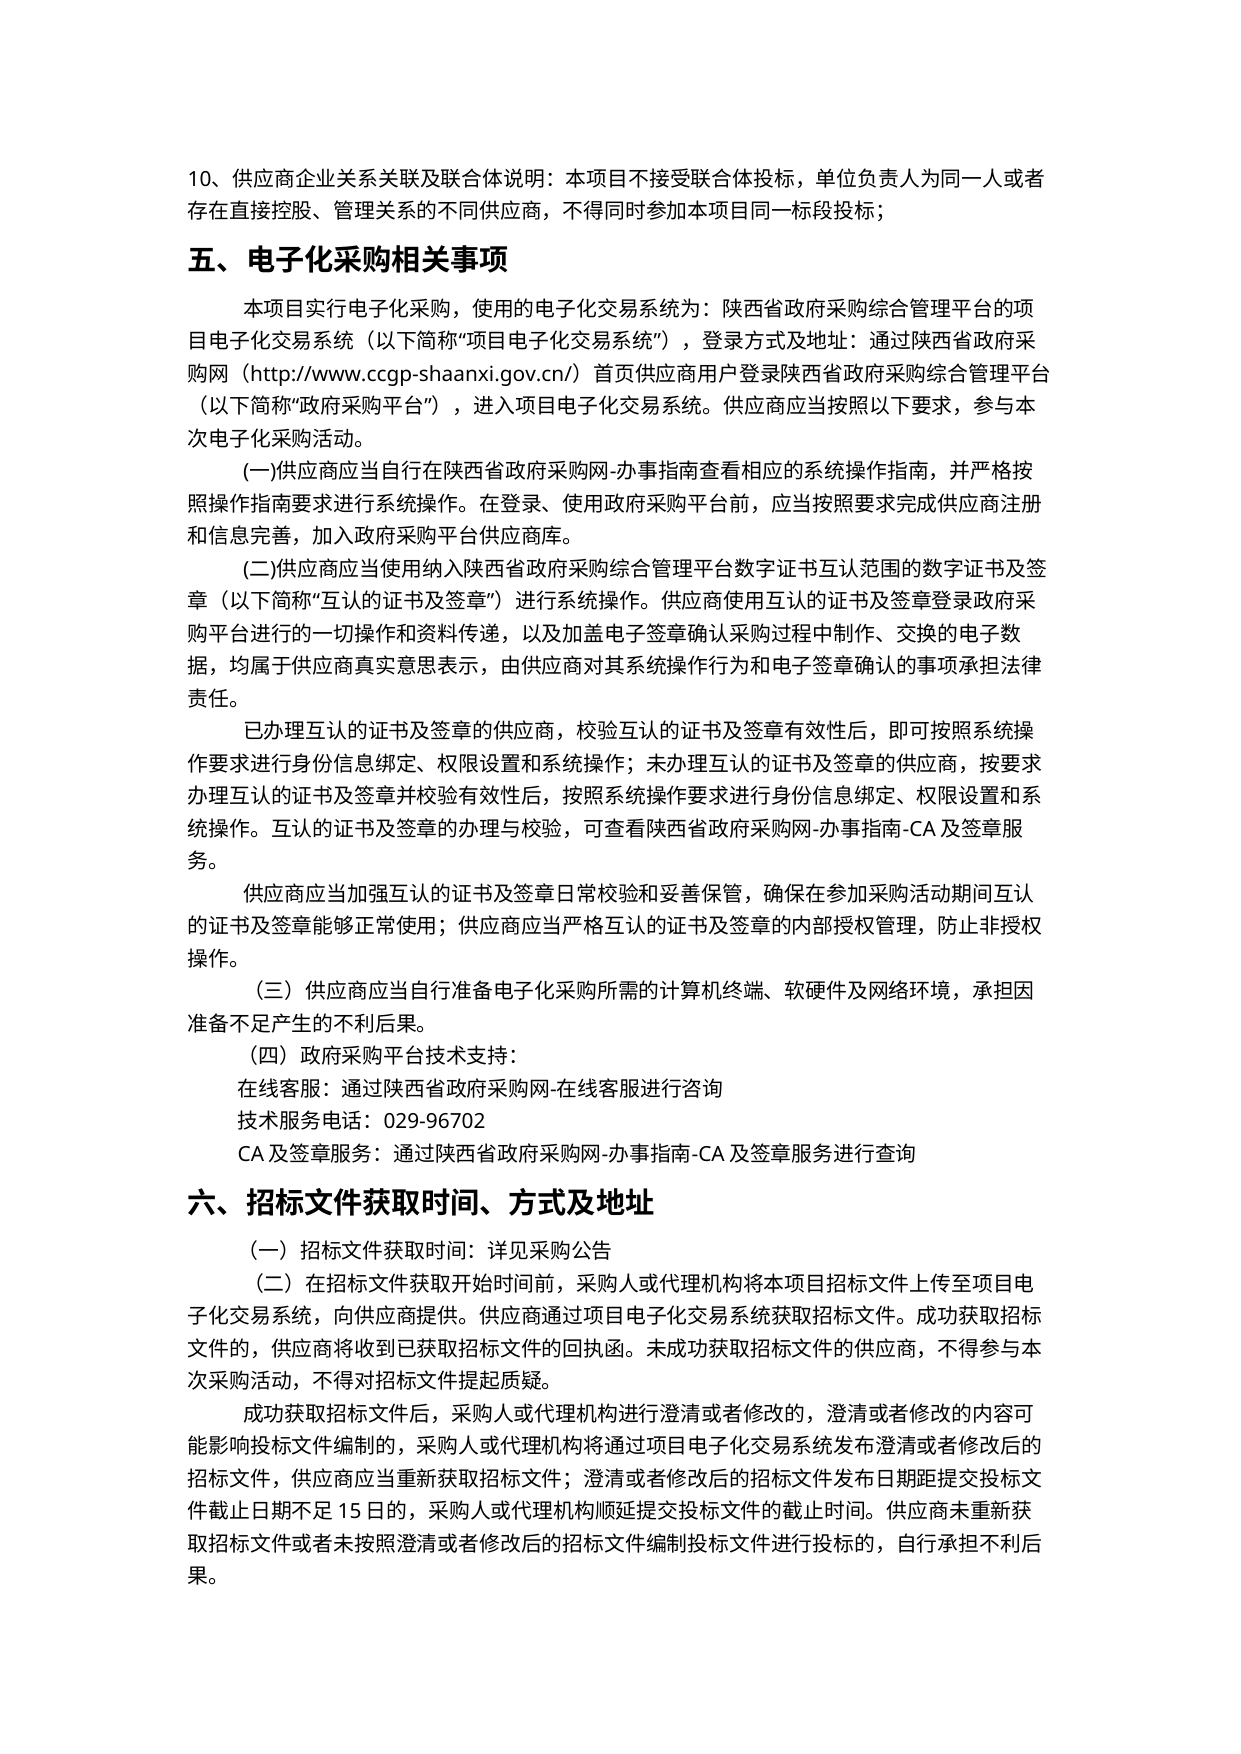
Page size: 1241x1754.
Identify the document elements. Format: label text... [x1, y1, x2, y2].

text 技术服务电话：029-96702 [187, 1104, 1053, 1137]
text 六、招标文件获取时间、方式及地址 [187, 1169, 1053, 1234]
text 成功获取招标文件后，采购人或代理机构进行澄清或者修改的，澄清或者修改的内容可能影响投标文件编制的，采购人或代理机构将通过项目电子化交易系统发布澄清或者修改后的招标文件，供应商应当重新获取招标文件；澄清或者修改后的招标文件发布日期距提交投标文件截止日期不足15日的，采购人或代理机构顺延提交投标文件的截止时间。供应商未重新获取招标文件或者未按照澄清或者修改后的招标文件编制投标文件进行投标的，自行承担不利后果。 [187, 1397, 1053, 1592]
text (二)供应商应当使用纳入陕西省政府采购综合管理平台数字证书互认范围的数字证书及签章（以下简称“互认的证书及签章”）进行系统操作。供应商使用互认的证书及签章登录政府采购平台进行的一切操作和资料传递，以及加盖电子签章确认采购过程中制作、交换的电子数据，均属于供应商真实意思表示，由供应商对其系统操作行为和电子签章确认的事项承担法律责任。 [187, 552, 1053, 714]
text （一）招标文件获取时间：详见采购公告 [187, 1234, 1053, 1267]
text （四）政府采购平台技术支持： [187, 1039, 1053, 1072]
text 供应商应当加强互认的证书及签章日常校验和妥善保管，确保在参加采购活动期间互认的证书及签章能够正常使用；供应商应当严格互认的证书及签章的内部授权管理，防止非授权操作。 [187, 877, 1053, 974]
text 10、供应商企业关系关联及联合体说明：本项目不接受联合体投标，单位负责人为同一人或者存在直接控股、管理关系的不同供应商，不得同时参加本项目同一标段投标； [187, 162, 1053, 227]
text 已办理互认的证书及签章的供应商，校验互认的证书及签章有效性后，即可按照系统操作要求进行身份信息绑定、权限设置和系统操作；未办理互认的证书及签章的供应商，按要求办理互认的证书及签章并校验有效性后，按照系统操作要求进行身份信息绑定、权限设置和系统操作。互认的证书及签章的办理与校验，可查看陕西省政府采购网-办事指南-CA及签章服务。 [187, 714, 1053, 877]
text 五、电子化采购相关事项 [187, 227, 1053, 292]
text (一)供应商应当自行在陕西省政府采购网-办事指南查看相应的系统操作指南，并严格按照操作指南要求进行系统操作。在登录、使用政府采购平台前，应当按照要求完成供应商注册和信息完善，加入政府采购平台供应商库。 [187, 454, 1053, 552]
text 本项目实行电子化采购，使用的电子化交易系统为：陕西省政府采购综合管理平台的项目电子化交易系统（以下简称“项目电子化交易系统”），登录方式及地址：通过陕西省政府采购网（http://www.ccgp-shaanxi.gov.cn/）首页供应商用户登录陕西省政府采购综合管理平台（以下简称“政府采购平台”），进入项目电子化交易系统。供应商应当按照以下要求，参与本次电子化采购活动。 [187, 292, 1053, 454]
text （三）供应商应当自行准备电子化采购所需的计算机终端、软硬件及网络环境，承担因准备不足产生的不利后果。 [187, 974, 1053, 1039]
text CA及签章服务：通过陕西省政府采购网-办事指南-CA及签章服务进行查询 [187, 1137, 1053, 1169]
text （二）在招标文件获取开始时间前，采购人或代理机构将本项目招标文件上传至项目电子化交易系统，向供应商提供。供应商通过项目电子化交易系统获取招标文件。成功获取招标文件的，供应商将收到已获取招标文件的回执函。未成功获取招标文件的供应商，不得参与本次采购活动，不得对招标文件提起质疑。 [187, 1267, 1053, 1397]
text 在线客服：通过陕西省政府采购网-在线客服进行咨询 [187, 1072, 1053, 1104]
